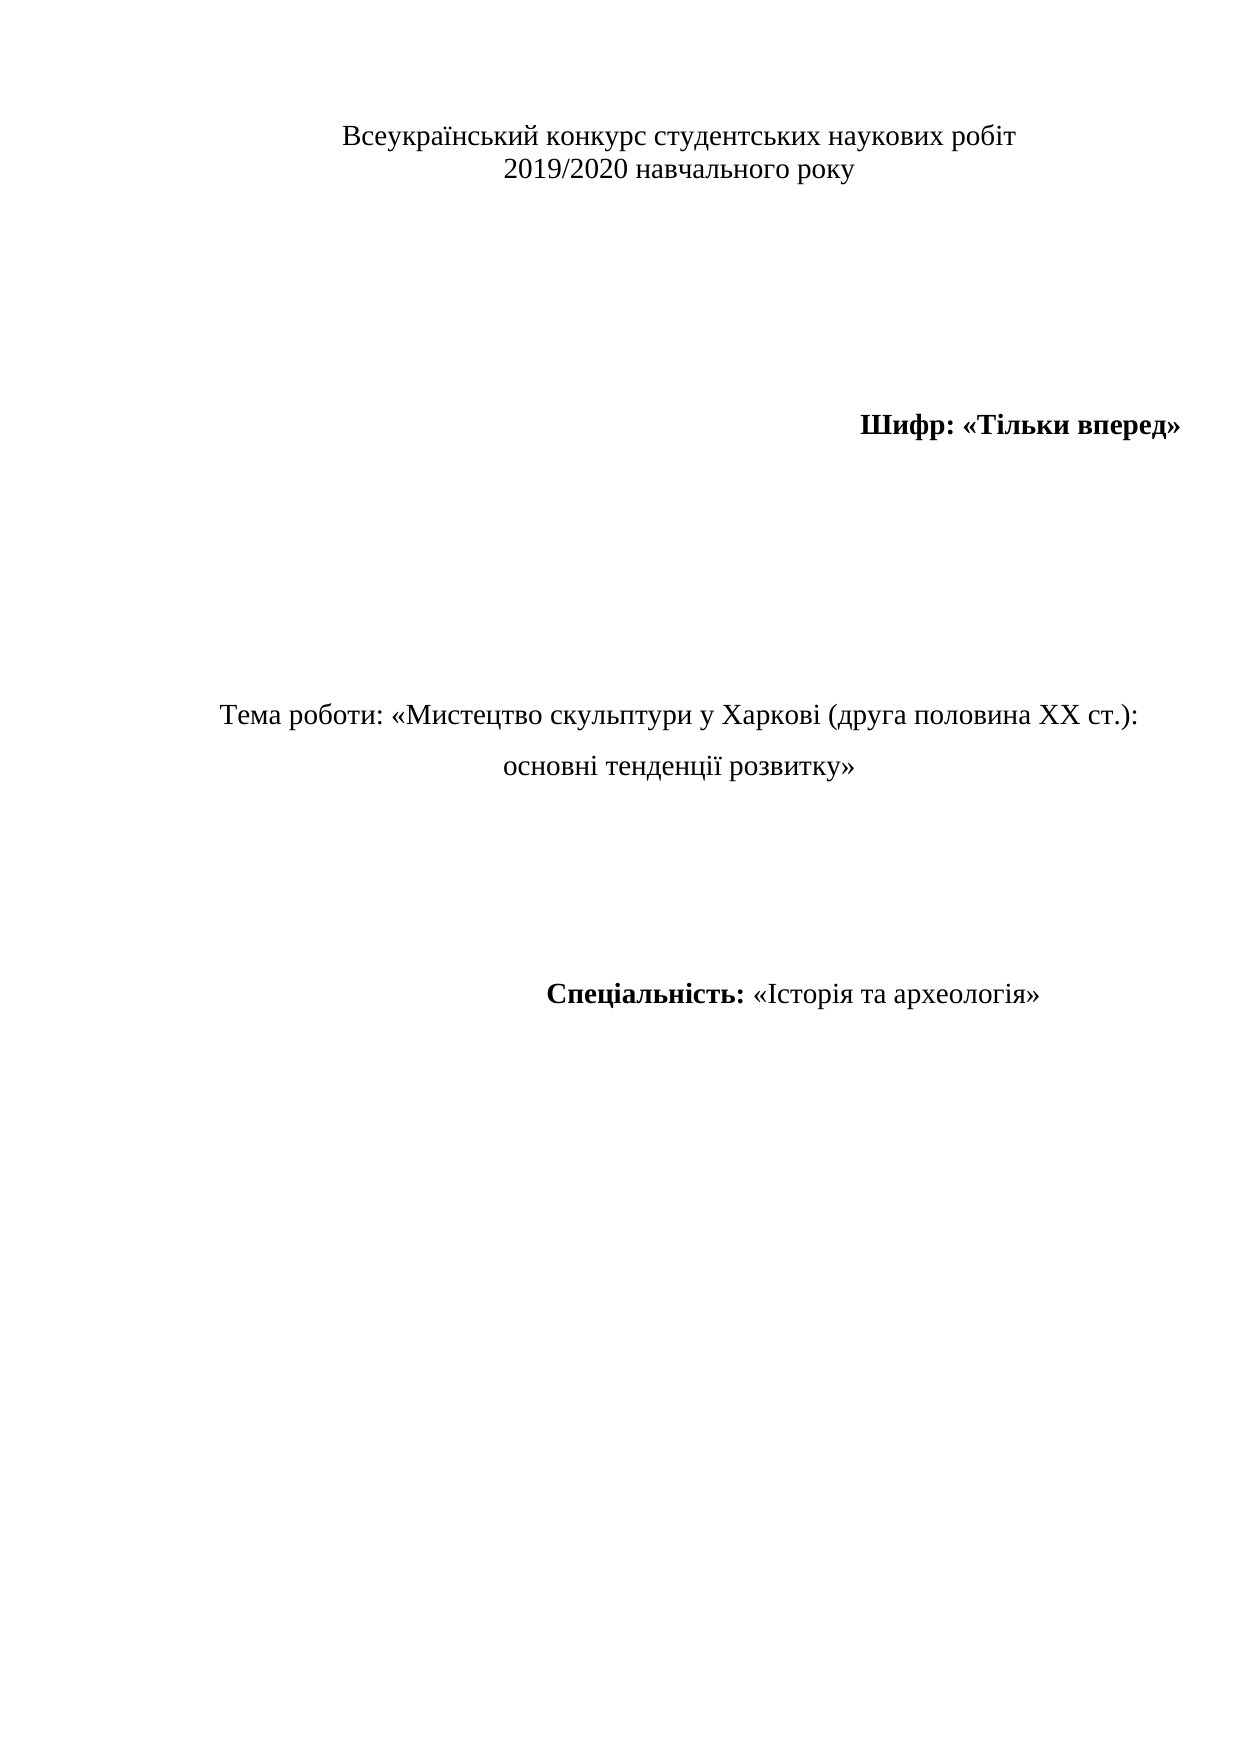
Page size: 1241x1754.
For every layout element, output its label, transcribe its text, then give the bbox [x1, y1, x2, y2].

text Тема роботи: «Мистецтво скульптури у Харкові (друга половина ХХ ст.): [177, 697, 1181, 731]
text основні тенденції розвитку» [177, 748, 1181, 781]
subtitle Шифр: «Тільки вперед» [177, 407, 1181, 441]
text Спеціальність: «Історія та археологія» [443, 976, 1181, 1009]
subtitle Всеукраїнський конкурс студентських наукових робіт [177, 118, 1181, 152]
subtitle 2019/2020 навчального року [177, 152, 1181, 185]
